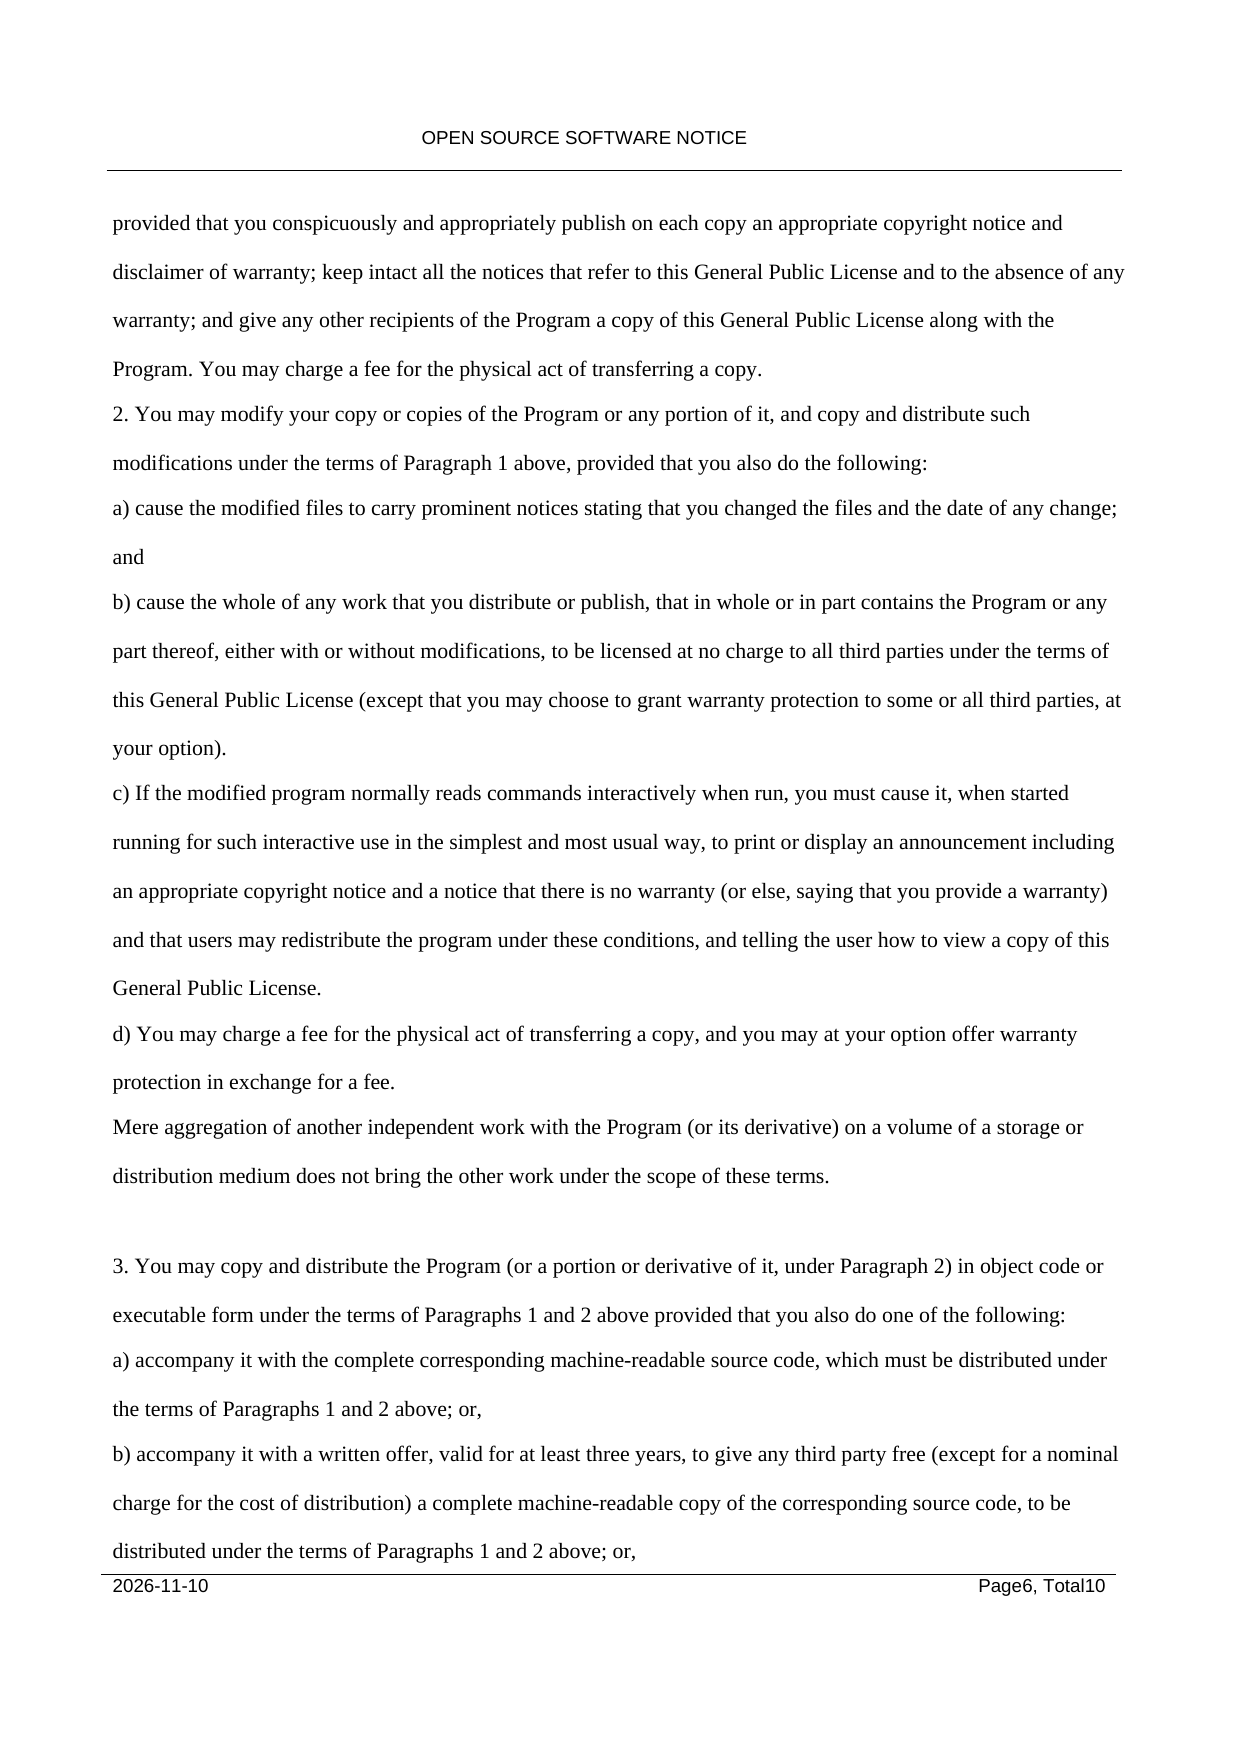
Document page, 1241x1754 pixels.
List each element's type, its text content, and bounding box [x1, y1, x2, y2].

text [112, 206, 1128, 385]
text 2. You may modify your copy or copies of the Program or any portion of it, and copy and distribute such modifications under the terms of Paragraph 1 above, provided that you also do the following: [112, 398, 1128, 479]
text b) cause the whole of any work that you distribute or publish, that in whole or in part contains the Program or any part thereof, either with or without modifications, to be licensed at no charge to all third parties under the terms of this General Public License (except that you may choose to grant warranty protection to some or all third parties, at your option). [112, 585, 1128, 764]
text c) If the modified program normally reads commands interactively when run, you must cause it, when started running for such interactive use in the simplest and most usual way, to print or display an announcement including an appropriate copyright notice and a notice that there is no warranty (or else, saying that you provide a warranty) and that users may redistribute the program under these conditions, and telling the user how to view a copy of this General Public License. [112, 777, 1128, 1004]
text a) cause the modified files to carry prominent notices stating that you changed the files and the date of any change; and [112, 492, 1128, 573]
text b) accompany it with a written offer, valid for at least three years, to give any third party free (except for a nominal charge for the cost of distribution) a complete machine-readable copy of the corresponding source code, to be distributed under the terms of Paragraphs 1 and 2 above; or, [112, 1437, 1128, 1567]
text 3. You may copy and distribute the Program (or a portion or derivative of it, under Paragraph 2) in object code or executable form under the terms of Paragraphs 1 and 2 above provided that you also do one of the following: [112, 1250, 1128, 1331]
text Mere aggregation of another independent work with the Program (or its derivative) on a volume of a storage or distribution medium does not bring the other work under the scope of these terms. [112, 1111, 1128, 1192]
text a) accompany it with the complete corresponding machine-readable source code, which must be distributed under the terms of Paragraphs 1 and 2 above; or, [112, 1343, 1128, 1425]
text d) You may charge a fee for the physical act of transferring a copy, and you may at your option offer warranty protection in exchange for a fee. [112, 1017, 1128, 1098]
